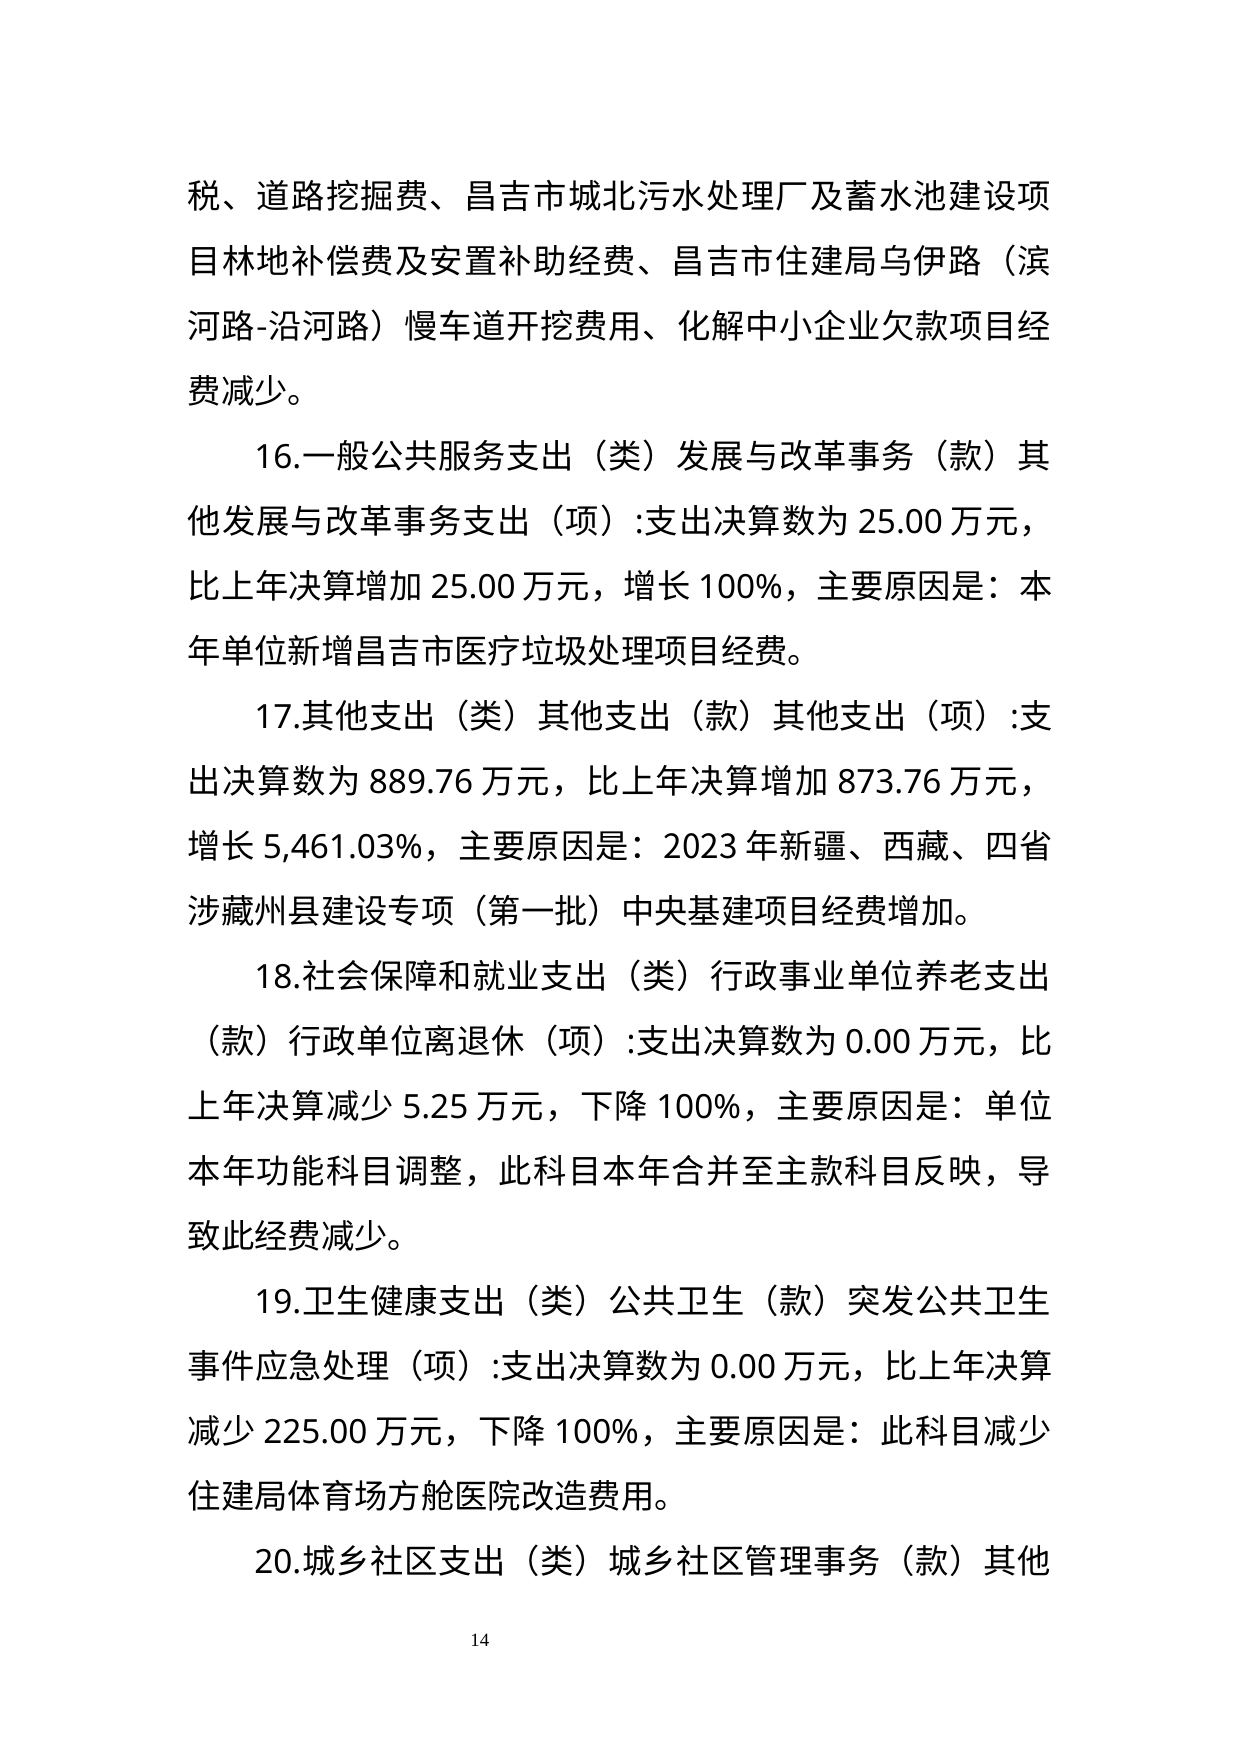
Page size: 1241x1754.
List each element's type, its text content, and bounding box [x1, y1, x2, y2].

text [187, 1527, 1053, 1592]
text 19.卫生健康支出（类）公共卫生（款）突发公共卫生事件应急处理（项）:支出决算数为0.00万元，比上年决算减少225.00万元，下降100%，主要原因是：此科目减少住建局体育场方舱医院改造费用。 [187, 1267, 1053, 1527]
text 17.其他支出（类）其他支出（款）其他支出（项）:支出决算数为889.76万元，比上年决算增加873.76万元，增长5,461.03%，主要原因是：2023年新疆、西藏、四省涉藏州县建设专项（第一批）中央基建项目经费增加。 [187, 682, 1053, 942]
text 18.社会保障和就业支出（类）行政事业单位养老支出（款）行政单位离退休（项）:支出决算数为0.00万元，比上年决算减少5.25万元，下降100%，主要原因是：单位本年功能科目调整，此科目本年合并至主款科目反映，导致此经费减少。 [187, 942, 1053, 1267]
text 16.一般公共服务支出（类）发展与改革事务（款）其他发展与改革事务支出（项）:支出决算数为25.00万元，比上年决算增加25.00万元，增长100%，主要原因是：本年单位新增昌吉市医疗垃圾处理项目经费。 [187, 422, 1053, 682]
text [187, 162, 1053, 422]
